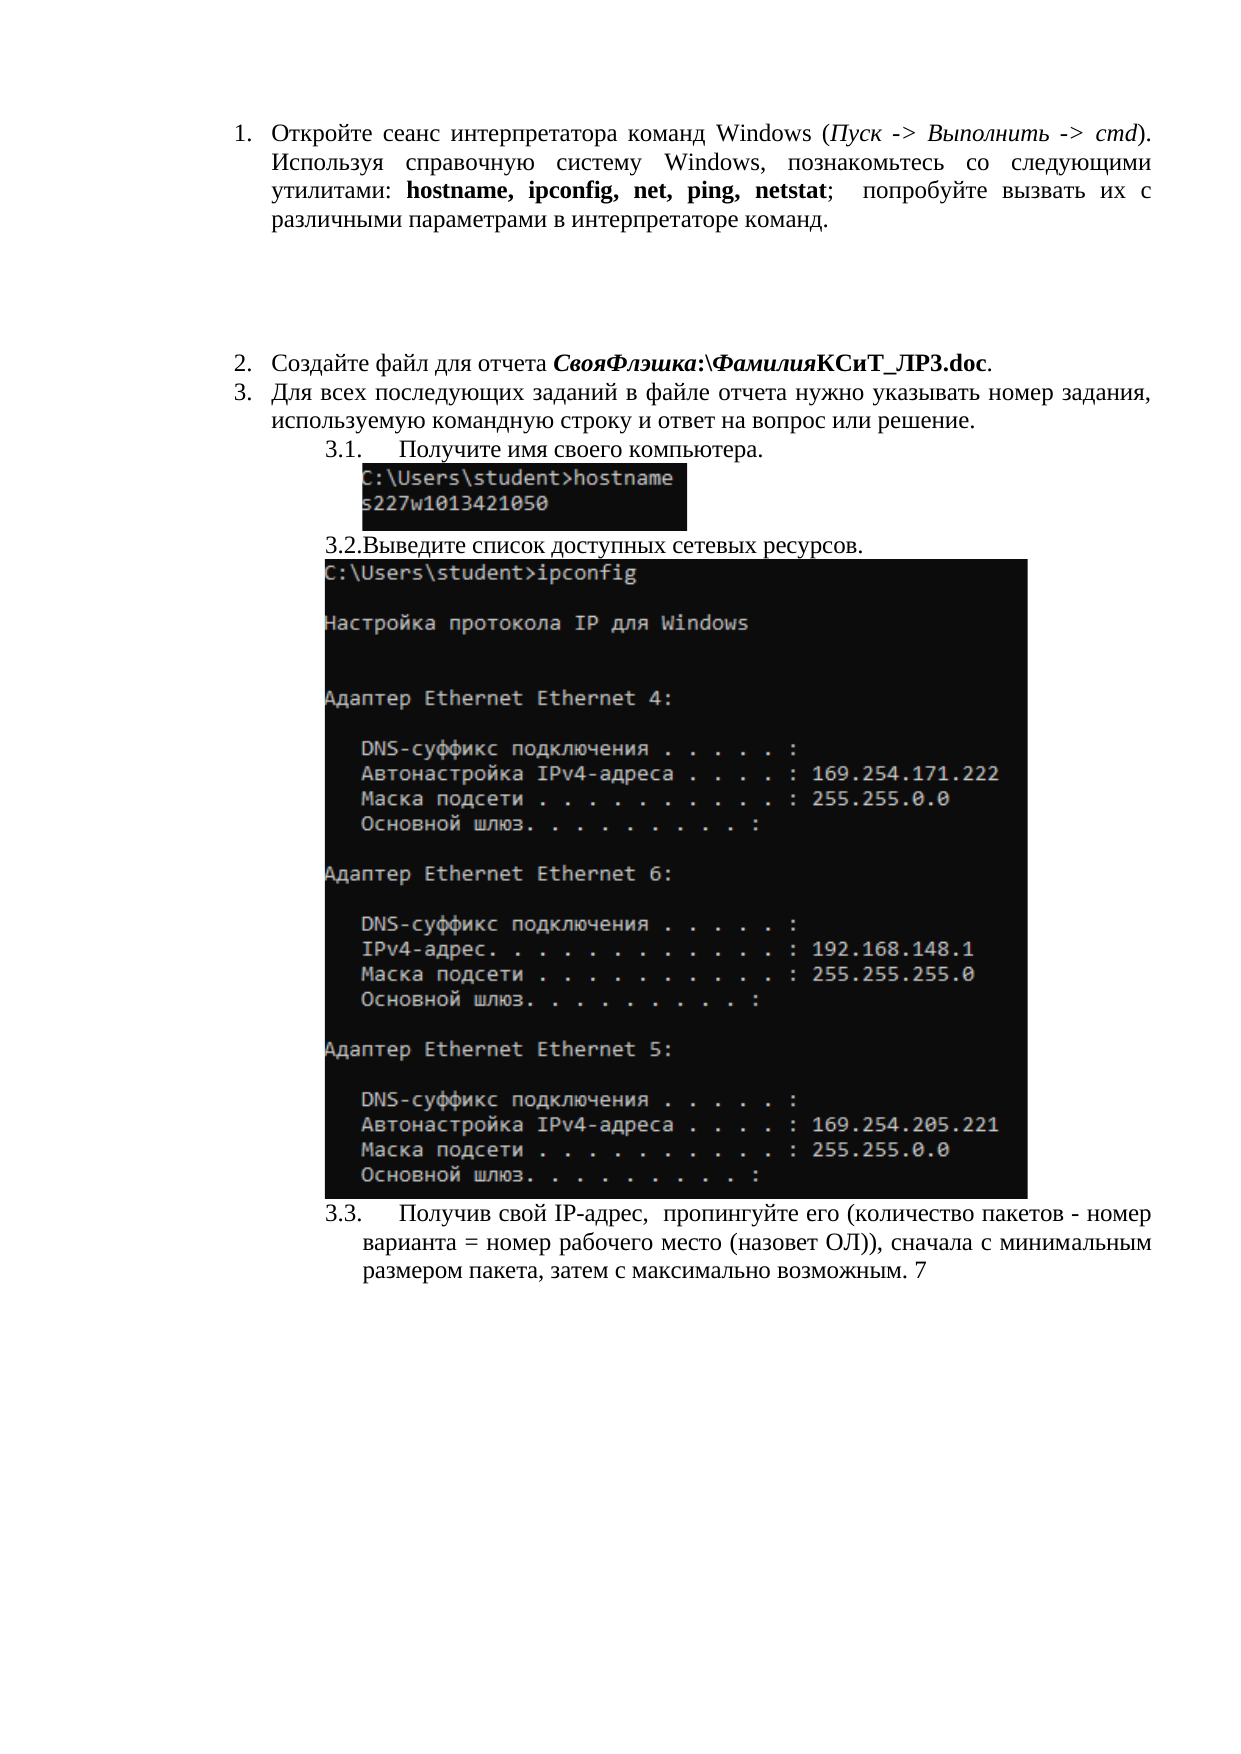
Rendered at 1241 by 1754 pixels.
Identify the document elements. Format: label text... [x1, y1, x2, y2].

list Откройте сеанс интерпретатора команд Windows (Пуск -> Выполнить -> cmd). Используя справочную систему Windows, познакомьтесь со следующими утилитами: hostname, ipconfig, net, ping, netstat; попробуйте вызвать их с различными параметрами в интерпретаторе команд. [233, 118, 1152, 233]
list Создайте файл для отчета СвояФлэшка:\ФамилияКСиТ_ЛР3.doc. [233, 348, 1152, 377]
list Выведите список доступных сетевых ресурсов. [325, 530, 1152, 559]
list Получите имя своего компьютера. [325, 434, 1152, 463]
list Получив свой IP-адрес, пропингуйте его (количество пакетов - номер варианта = номер рабочего место (назовет ОЛ)), сначала с минимальным размером пакета, затем с максимально возможным. 7 [325, 1198, 1152, 1284]
picture [324, 559, 1028, 1199]
list Для всех последующих заданий в файле отчета нужно указывать номер задания, используемую командную строку и ответ на вопрос или решение. [233, 377, 1152, 434]
picture [362, 463, 688, 531]
